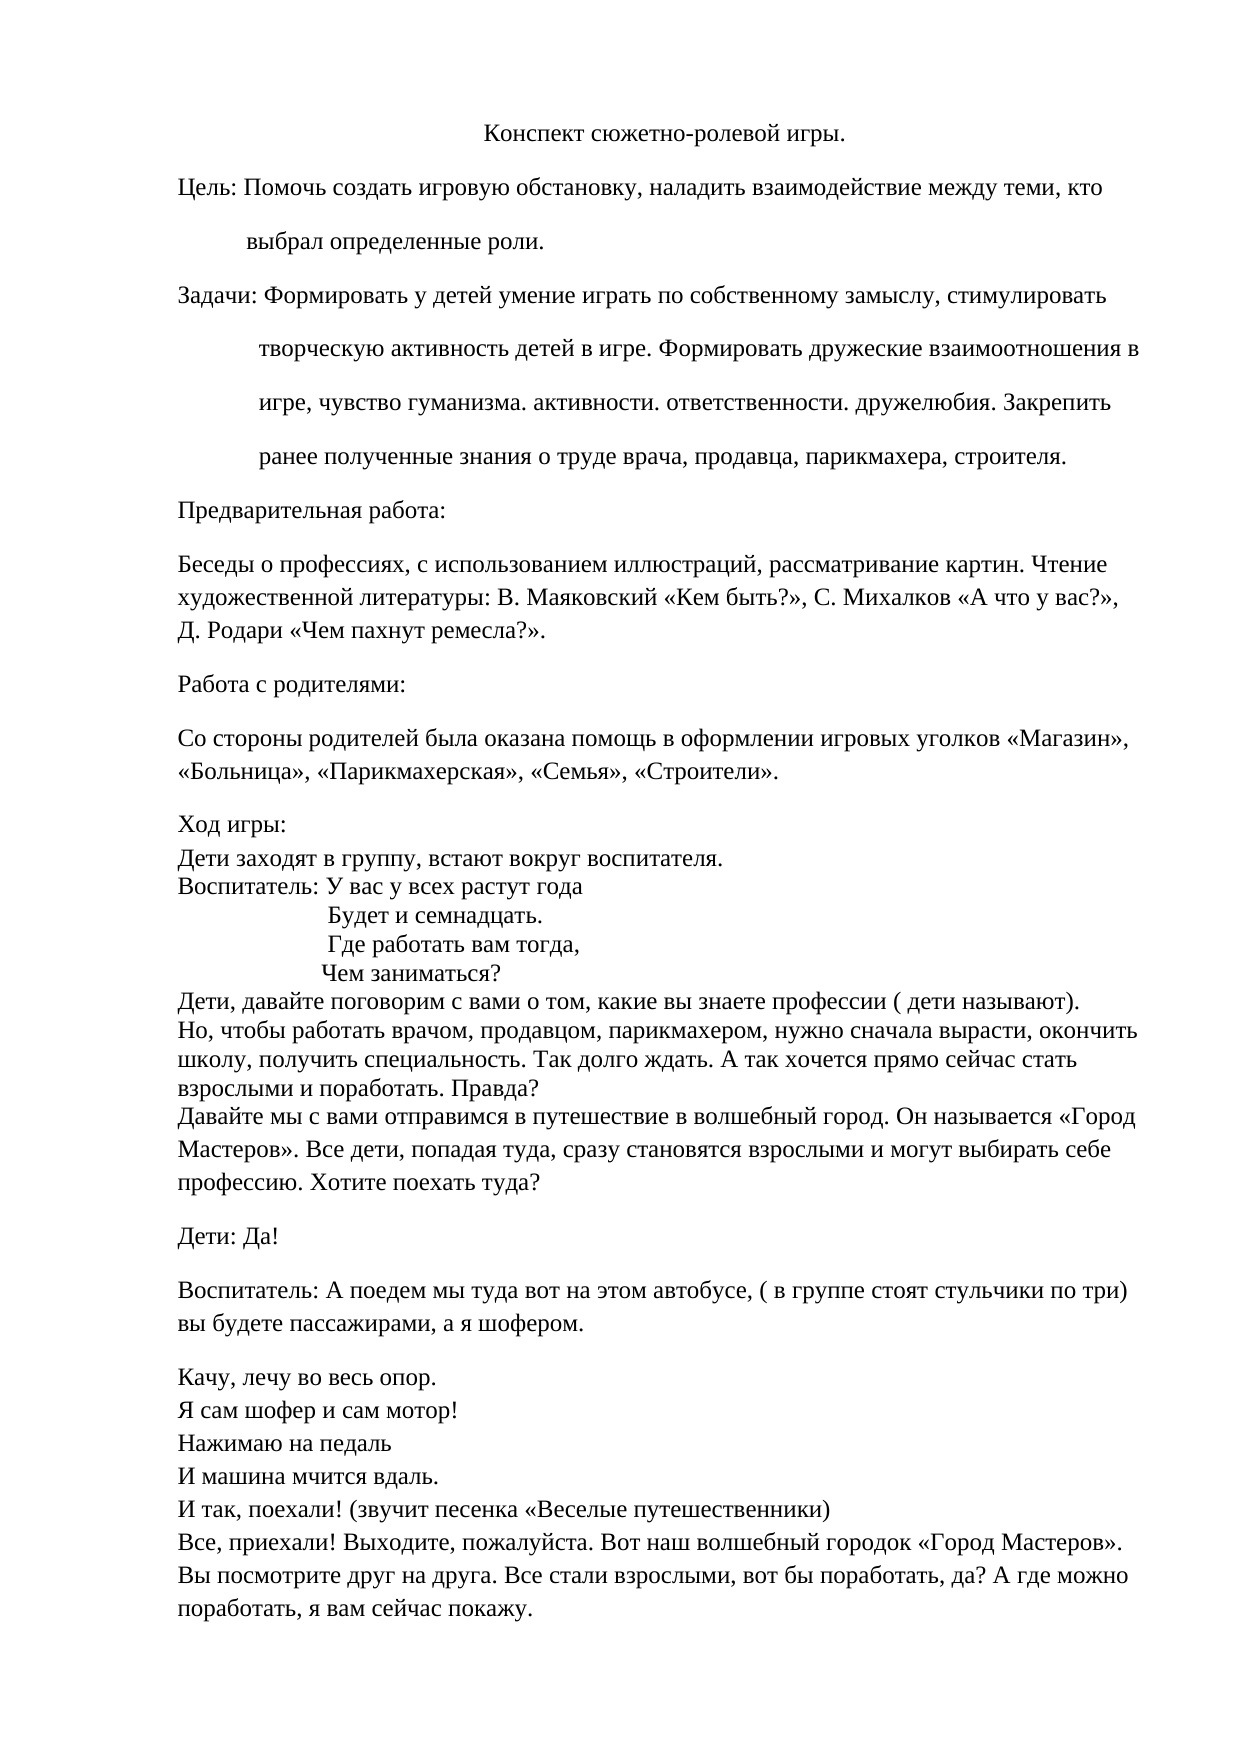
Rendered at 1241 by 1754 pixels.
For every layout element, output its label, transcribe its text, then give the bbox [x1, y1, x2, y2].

text Где работать вам тогда, [177, 929, 1152, 958]
text Воспитатель: У вас у всех растут года [177, 871, 1152, 900]
text Воспитатель: А поедем мы туда вот на этом автобусе, ( в группе стоят стульчики по три) вы будете пассажирами, а я шофером. [177, 1275, 1152, 1337]
text Дети, давайте поговорим с вами о том, какие вы знаете профессии ( дети называют). [177, 986, 1152, 1015]
text И машина мчится вдаль. [177, 1461, 1152, 1490]
text выбрал определенные роли. [177, 226, 1152, 254]
text Работа с родителями: [177, 669, 1152, 698]
text Будет и семнадцать. [177, 900, 1152, 929]
text Предварительная работа: [177, 495, 1152, 524]
text ранее полученные знания о труде врача, продавца, парикмахера, строителя. [177, 441, 1152, 470]
text Дети: Да! [177, 1221, 1152, 1250]
text И так, поехали! (звучит песенка «Веселые путешественники) [177, 1494, 1152, 1523]
text Чем заниматься? [177, 958, 1152, 986]
text Задачи: Формировать у детей умение играть по собственному замыслу, стимулировать [177, 280, 1152, 308]
text Но, чтобы работать врачом, продавцом, парикмахером, нужно сначала вырасти, окончить школу, получить специальность. Так долго ждать. А так хочется прямо сейчас стать взрослыми и поработать. Правда? [177, 1015, 1152, 1101]
text Я сам шофер и сам мотор! [177, 1395, 1152, 1424]
text Нажимаю на педаль [177, 1428, 1152, 1457]
text Качу, лечу во весь опор. [177, 1362, 1152, 1391]
text Со стороны родителей была оказана помощь в оформлении игровых уголков «Магазин», «Больница», «Парикмахерская», «Семья», «Строители». [177, 723, 1152, 784]
text Все, приехали! Выходите, пожалуйста. Вот наш волшебный городок «Город Мастеров». Вы посмотрите друг на друга. Все стали взрослыми, вот бы поработать, да? А где можно поработать, я вам сейчас покажу. [177, 1527, 1152, 1622]
text Давайте мы с вами отправимся в путешествие в волшебный город. Он называется «Город Мастеров». Все дети, попадая туда, сразу становятся взрослыми и могут выбирать себе профессию. Хотите поехать туда? [177, 1101, 1152, 1196]
text игре, чувство гуманизма. активности. ответственности. дружелюбия. Закрепить [177, 387, 1152, 416]
text Конспект сюжетно-ролевой игры. [177, 118, 1152, 147]
text творческую активность детей в игре. Формировать дружеские взаимоотношения в [177, 333, 1152, 362]
text Ход игры: [177, 809, 1152, 838]
text Цель: Помочь создать игровую обстановку, наладить взаимодействие между теми, кто [177, 172, 1152, 201]
text Дети заходят в группу, встают вокруг воспитателя. [177, 843, 1152, 871]
text Беседы о профессиях, с использованием иллюстраций, рассматривание картин. Чтение художественной литературы: В. Маяковский «Кем быть?», С. Михалков «А что у вас?», Д. Родари «Чем пахнут ремесла?». [177, 549, 1152, 644]
